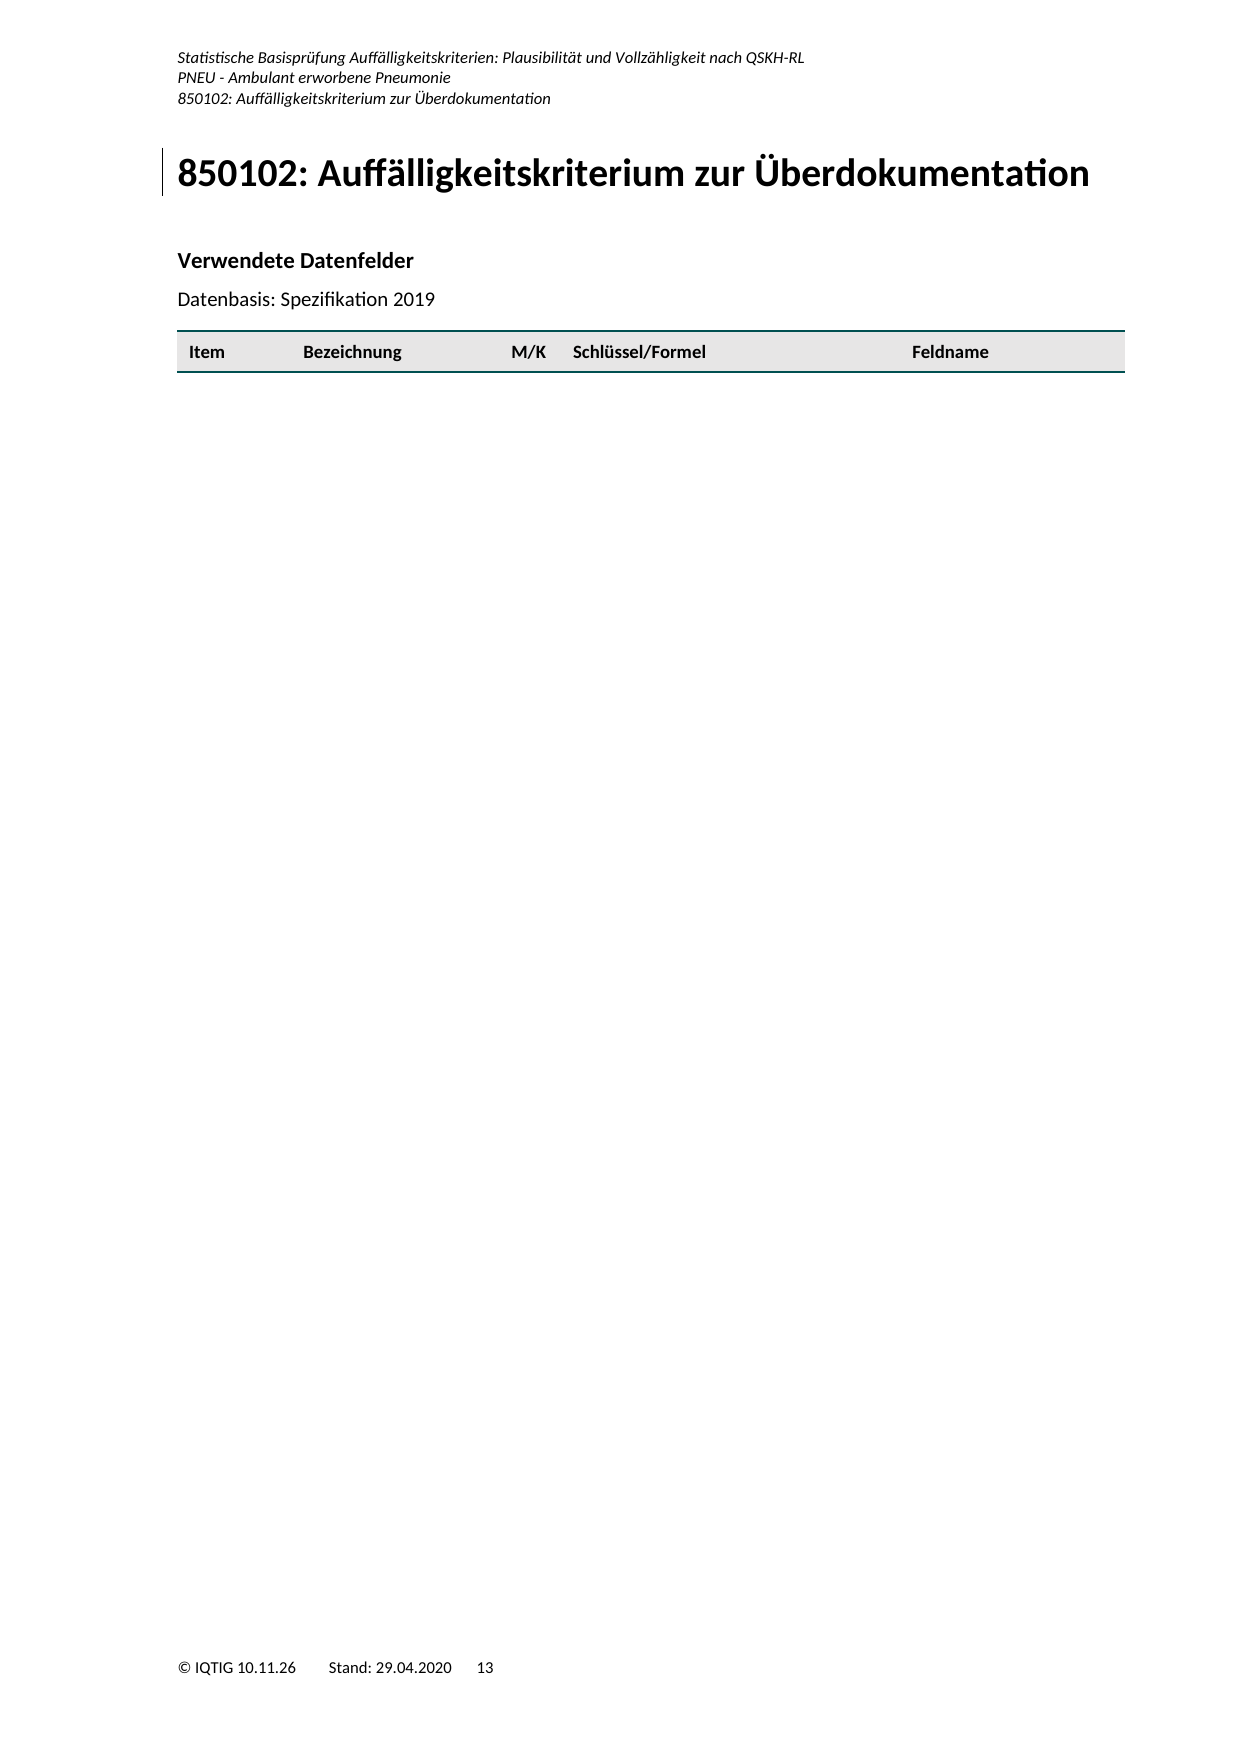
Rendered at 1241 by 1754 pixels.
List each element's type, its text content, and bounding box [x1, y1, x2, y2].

text 850102: Auffälligkeitskriterium zur Überdokumentation [177, 148, 1122, 196]
text Verwendete Datenfelder [177, 246, 1122, 274]
table_header Schlüssel/Formel [561, 332, 901, 371]
table_header Bezeichnung [291, 332, 499, 371]
table_header Item [177, 332, 291, 371]
text Datenbasis: Spezifikation 2019 [177, 287, 1122, 312]
table_header M/K [499, 332, 561, 371]
table_header Feldname [901, 332, 1125, 371]
